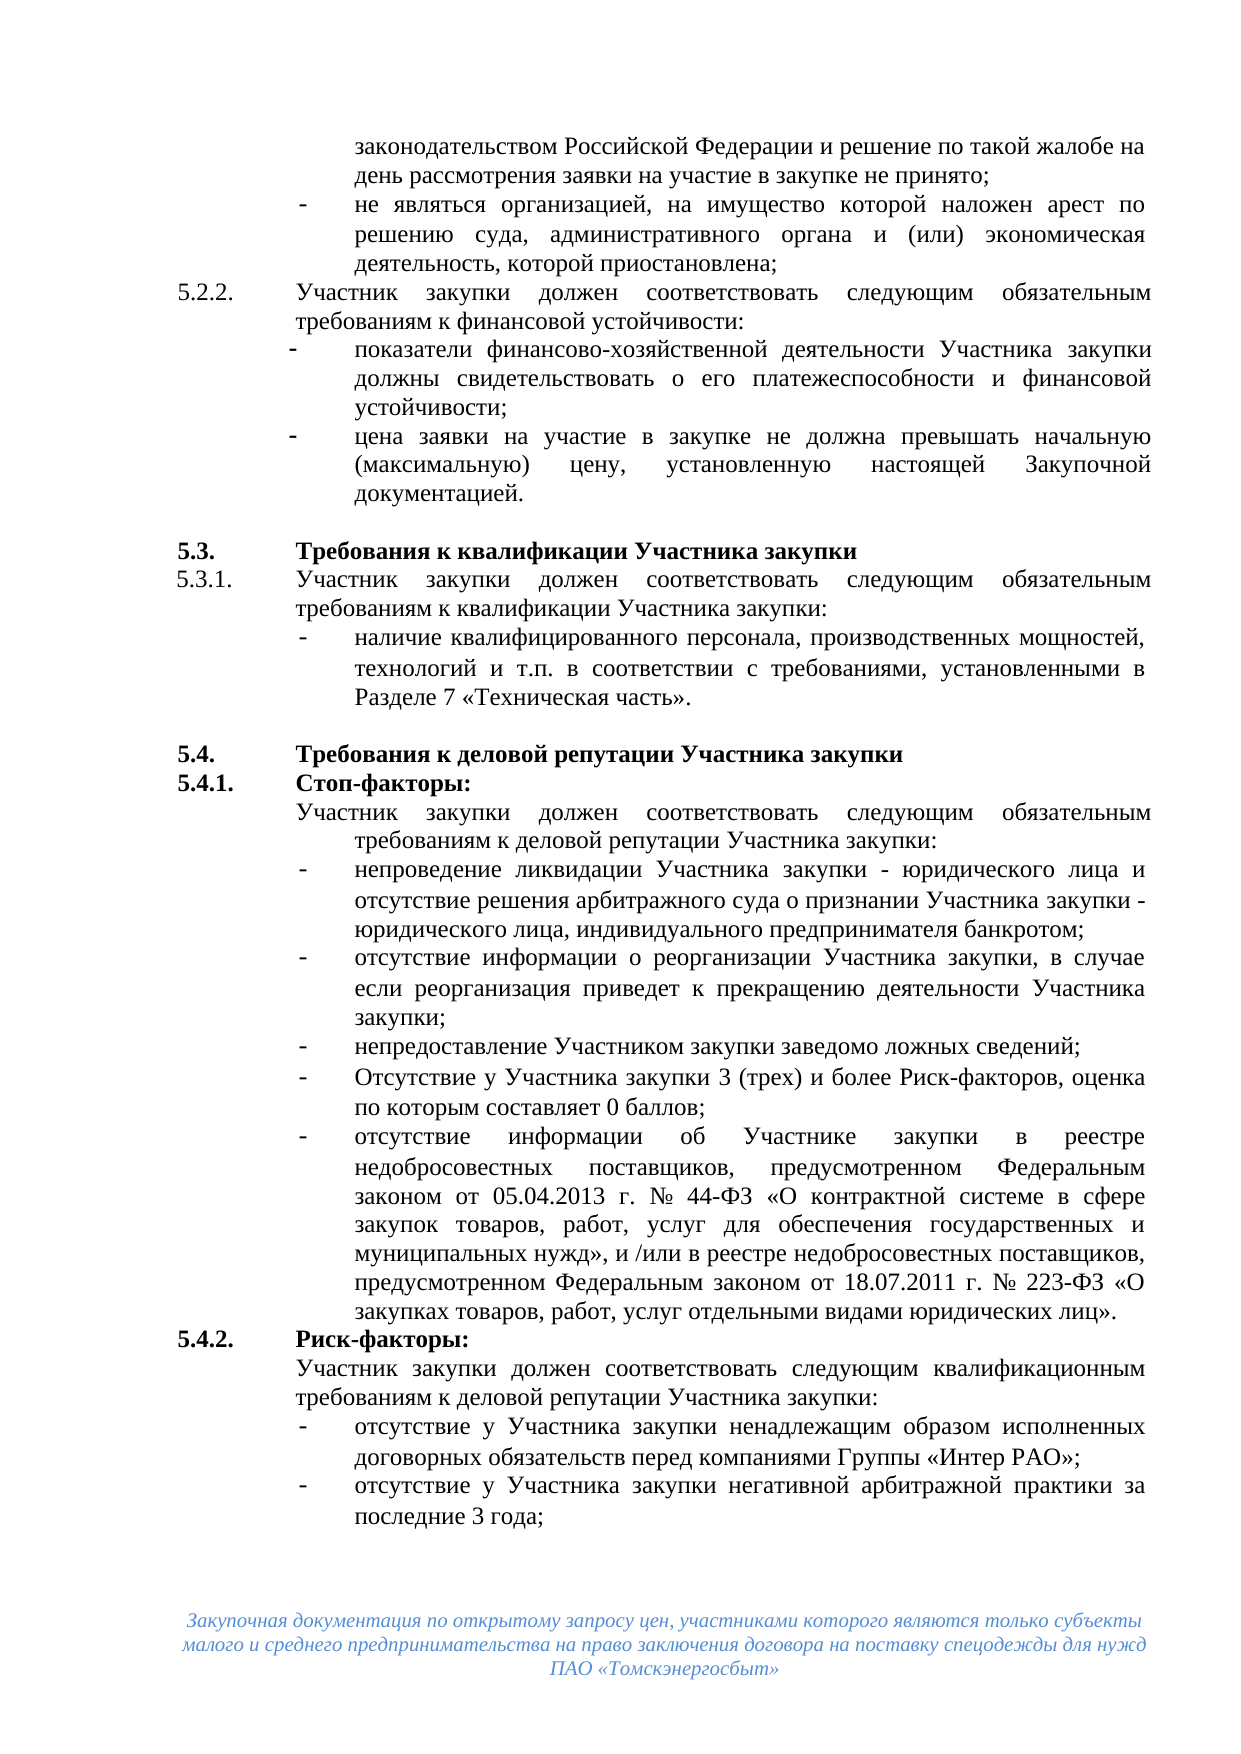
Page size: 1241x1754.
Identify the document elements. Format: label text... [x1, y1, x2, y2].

list непредоставление Участником закупки заведомо ложных сведений; [295, 1031, 1146, 1062]
list Требования к квалификации Участника закупки [177, 536, 1152, 564]
list непроведение ликвидации Участника закупки - юридического лица и отсутствие решения арбитражного суда о признании Участника закупки - юридического лица, индивидуального предпринимателя банкротом; [295, 854, 1146, 942]
list отсутствие у Участника закупки негативной арбитражной практики за последние 3 года; [295, 1470, 1146, 1530]
list Стоп-факторы: [177, 768, 1152, 797]
list Требования к деловой репутации Участника закупки [177, 739, 1152, 768]
list наличие квалифицированного персонала, производственных мощностей, технологий и т.п. в соответствии с требованиями, установленными в Разделе 7 «Техническая часть». [295, 622, 1146, 710]
list не являться организацией, на имущество которой наложен арест по решению суда, административного органа и (или) экономическая деятельность, которой приостановлена; [295, 189, 1146, 277]
list отсутствие информации об Участнике закупки в реестре недобросовестных поставщиков, предусмотренном Федеральным законом от 05.04.2013 г. № 44-ФЗ «О контрактной системе в сфере закупок товаров, работ, услуг для обеспечения государственных и муниципальных нужд», и /или в реестре недобросовестных поставщиков, предусмотренном Федеральным законом от 18.07.2011 г. № 223-ФЗ «О закупках товаров, работ, услуг отдельными видами юридических лиц». [295, 1121, 1146, 1324]
list Участник закупки должен соответствовать следующим обязательным требованиям к финансовой устойчивости: [177, 277, 1152, 334]
list Участник закупки должен соответствовать следующим обязательным требованиям к квалификации Участника закупки: [176, 564, 1152, 622]
text Участник закупки должен соответствовать следующим обязательным требованиям к деловой репутации Участника закупки: [295, 797, 1152, 854]
list Отсутствие у Участника закупки 3 (трех) и более Риск-факторов, оценка по которым составляет 0 баллов; [295, 1062, 1146, 1121]
text Участник закупки должен соответствовать следующим квалификационным требованиям к деловой репутации Участника закупки: [295, 1353, 1146, 1411]
list цена заявки на участие в закупке не должна превышать начальную (максимальную) цену, установленную настоящей Закупочной документацией. [288, 421, 1152, 507]
list отсутствие информации о реорганизации Участника закупки, в случае если реорганизация приведет к прекращению деятельности Участника закупки; [295, 942, 1146, 1031]
list показатели финансово-хозяйственной деятельности Участника закупки должны свидетельствовать о его платежеспособности и финансовой устойчивости; [288, 334, 1152, 421]
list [295, 131, 1146, 189]
list отсутствие у Участника закупки ненадлежащим образом исполненных договорных обязательств перед компаниями Группы «Интер РАО»; [295, 1411, 1146, 1470]
list Риск-факторы: [177, 1324, 1146, 1353]
